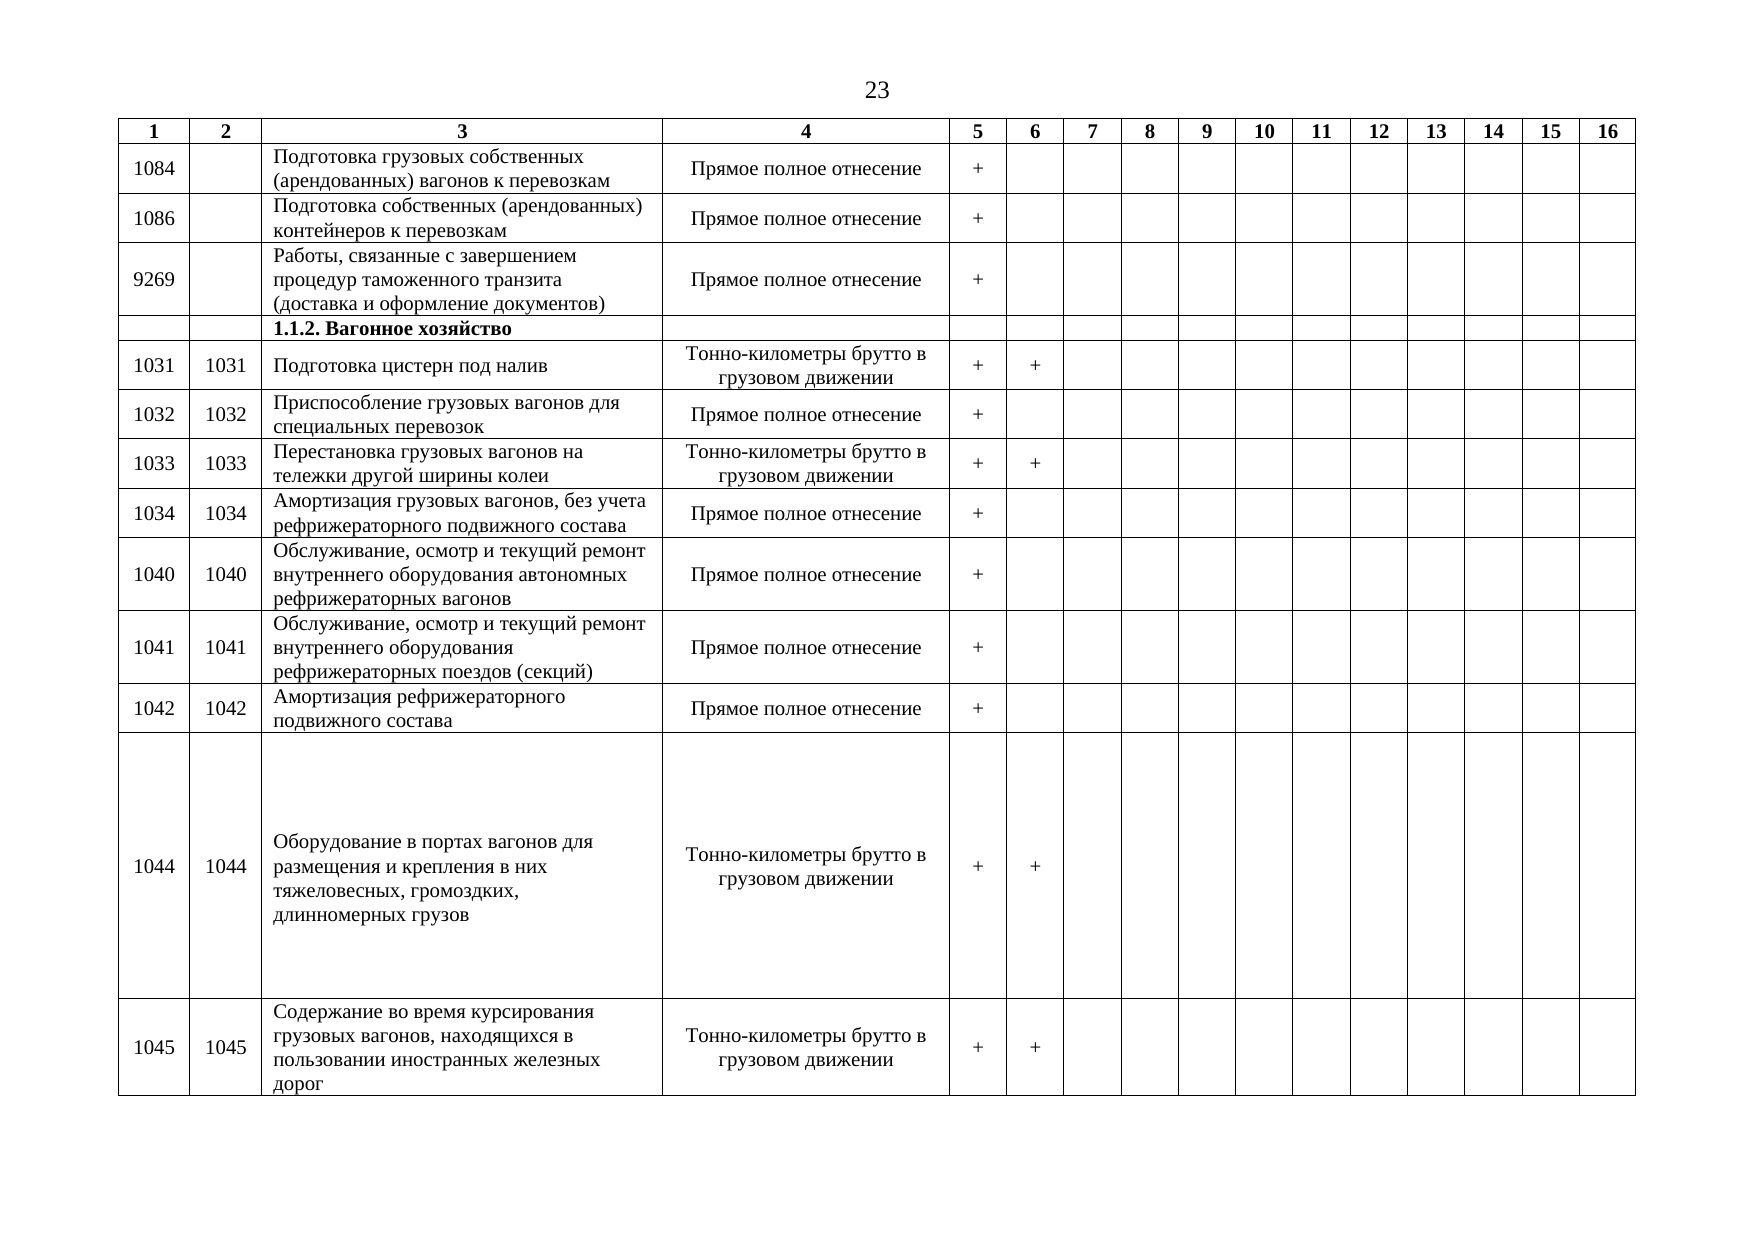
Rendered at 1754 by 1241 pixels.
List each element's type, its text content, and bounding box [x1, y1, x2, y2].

table_cell [1179, 538, 1235, 610]
table_cell [1580, 316, 1635, 340]
table_cell [1465, 733, 1522, 998]
table_cell [1293, 439, 1350, 487]
table_header 8 [1122, 119, 1178, 143]
table_cell [1465, 144, 1522, 192]
table_cell [1523, 733, 1579, 998]
table_cell 1034 [119, 489, 189, 537]
table_cell + [950, 144, 1006, 192]
table_cell [1580, 684, 1635, 732]
table_cell [1351, 390, 1407, 438]
table_cell 1031 [119, 341, 189, 389]
table_cell [1122, 611, 1178, 683]
table_cell [1523, 390, 1579, 438]
table_cell [1580, 999, 1635, 1095]
table_cell [1408, 243, 1464, 315]
table_cell [1064, 538, 1121, 610]
table_cell [1351, 733, 1407, 998]
table_cell [1122, 341, 1178, 389]
table_cell [1122, 144, 1178, 192]
table_cell [1293, 341, 1350, 389]
table_cell [1122, 316, 1178, 340]
table_cell [1408, 439, 1464, 487]
table_cell [1122, 999, 1178, 1095]
table_cell [190, 316, 261, 340]
table_cell [1064, 611, 1121, 683]
table_cell Работы, связанные с завершением процедур таможенного транзита (доставка и оформление документов) [262, 243, 662, 315]
table_cell [1580, 341, 1635, 389]
table_cell [1064, 316, 1121, 340]
table_cell [1465, 684, 1522, 732]
table_cell [1236, 144, 1292, 192]
table_cell [1523, 684, 1579, 732]
table_cell + [950, 194, 1006, 242]
table_cell Амортизация грузовых вагонов, без учета рефрижераторного подвижного состава [262, 489, 662, 537]
table_cell [1179, 390, 1235, 438]
table_cell [1351, 341, 1407, 389]
table_cell + [950, 538, 1006, 610]
table_cell [1465, 538, 1522, 610]
table_cell [1293, 999, 1350, 1095]
table_cell Обслуживание, осмотр и текущий ремонт внутреннего оборудования автономных рефрижераторных вагонов [262, 538, 662, 610]
table_header 4 [663, 119, 949, 143]
table_cell [1465, 194, 1522, 242]
table_cell [1580, 538, 1635, 610]
table_cell [1580, 390, 1635, 438]
table_cell 1044 [190, 733, 261, 998]
table_cell [1408, 999, 1464, 1095]
table_cell [1408, 538, 1464, 610]
table_cell 1045 [190, 999, 261, 1095]
table_cell 1042 [119, 684, 189, 732]
table_cell + [1007, 733, 1063, 998]
table_cell [1580, 243, 1635, 315]
table_header 10 [1236, 119, 1292, 143]
table_cell Прямое полное отнесение [663, 390, 949, 438]
table_cell [1293, 316, 1350, 340]
table_cell [1007, 489, 1063, 537]
table_cell 1041 [119, 611, 189, 683]
table_cell Подготовка цистерн под налив [262, 341, 662, 389]
table_cell [1293, 390, 1350, 438]
table_cell [1465, 390, 1522, 438]
table_cell [1523, 194, 1579, 242]
table_cell + [950, 390, 1006, 438]
table_cell [1236, 439, 1292, 487]
table_cell 1.1.2. Вагонное хозяйство [262, 316, 662, 340]
table_cell [1007, 611, 1063, 683]
table_cell 1086 [119, 194, 189, 242]
table_cell 1044 [119, 733, 189, 998]
table_cell 1032 [119, 390, 189, 438]
table_cell [1064, 733, 1121, 998]
table_cell [1236, 243, 1292, 315]
table_header 3 [262, 119, 662, 143]
table_cell [190, 194, 261, 242]
table_cell + [950, 611, 1006, 683]
table_cell [1122, 194, 1178, 242]
table_header 6 [1007, 119, 1063, 143]
table_cell [1580, 611, 1635, 683]
table_cell [119, 316, 189, 340]
table_cell [1007, 243, 1063, 315]
table_cell [1408, 316, 1464, 340]
table_cell [1064, 194, 1121, 242]
table_cell [1007, 538, 1063, 610]
table_cell [1122, 390, 1178, 438]
table_cell [1007, 194, 1063, 242]
table_cell [1523, 316, 1579, 340]
table_cell [1351, 243, 1407, 315]
table_header 1 [119, 119, 189, 143]
table_cell [1122, 538, 1178, 610]
table_cell [1179, 684, 1235, 732]
table_cell [1523, 611, 1579, 683]
table_cell [1064, 341, 1121, 389]
table_cell [1007, 144, 1063, 192]
table_cell [190, 144, 261, 192]
table_cell [1236, 316, 1292, 340]
table_cell [1408, 341, 1464, 389]
table_cell [1179, 243, 1235, 315]
table_cell [1408, 194, 1464, 242]
table_cell 1034 [190, 489, 261, 537]
table_cell + [950, 341, 1006, 389]
table_cell [1523, 999, 1579, 1095]
table_cell + [950, 439, 1006, 487]
table_cell [1351, 316, 1407, 340]
table_cell Тонно-километры брутто в грузовом движении [663, 733, 949, 998]
table_cell [1465, 489, 1522, 537]
table_cell [1236, 538, 1292, 610]
table_header 2 [190, 119, 261, 143]
table_cell 1045 [119, 999, 189, 1095]
table_cell 1084 [119, 144, 189, 192]
table_cell [1580, 439, 1635, 487]
table_cell [1293, 144, 1350, 192]
table_cell Прямое полное отнесение [663, 684, 949, 732]
table_cell [1293, 684, 1350, 732]
table_cell + [950, 999, 1006, 1095]
table_cell [1122, 489, 1178, 537]
table_cell Приспособление грузовых вагонов для специальных перевозок [262, 390, 662, 438]
table_header 12 [1351, 119, 1407, 143]
table_cell [1408, 144, 1464, 192]
table_cell Прямое полное отнесение [663, 243, 949, 315]
table_cell Обслуживание, осмотр и текущий ремонт внутреннего оборудования рефрижераторных поездов (секций) [262, 611, 662, 683]
table_cell + [1007, 999, 1063, 1095]
table_cell [1465, 316, 1522, 340]
table_cell [1122, 733, 1178, 998]
table_cell [1523, 243, 1579, 315]
table_cell + [950, 243, 1006, 315]
table_cell Подготовка собственных (арендованных) контейнеров к перевозкам [262, 194, 662, 242]
table_header 7 [1064, 119, 1121, 143]
table_cell [1179, 144, 1235, 192]
table_cell [1523, 489, 1579, 537]
table_cell [1179, 194, 1235, 242]
table_cell [1236, 194, 1292, 242]
table_cell [1580, 144, 1635, 192]
table_cell [1293, 243, 1350, 315]
table_cell Подготовка грузовых собственных (арендованных) вагонов к перевозкам [262, 144, 662, 192]
table_cell [1236, 684, 1292, 732]
table_cell [1179, 489, 1235, 537]
table_cell + [950, 684, 1006, 732]
table_cell [950, 316, 1006, 340]
table_cell 1032 [190, 390, 261, 438]
table_cell [1408, 489, 1464, 537]
table_cell 1031 [190, 341, 261, 389]
table_cell [1007, 684, 1063, 732]
table_cell [190, 243, 261, 315]
table_cell [1351, 489, 1407, 537]
table_cell 1042 [190, 684, 261, 732]
table_cell [1236, 489, 1292, 537]
table_cell [1179, 611, 1235, 683]
table_header 15 [1523, 119, 1579, 143]
table_cell [1064, 999, 1121, 1095]
table_cell 1041 [190, 611, 261, 683]
table_cell [1122, 243, 1178, 315]
table_cell [1523, 341, 1579, 389]
table_cell [1179, 341, 1235, 389]
table_cell Перестановка грузовых вагонов на тележки другой ширины колеи [262, 439, 662, 487]
table_cell [1293, 194, 1350, 242]
table_cell Оборудование в портах вагонов для размещения и крепления в них тяжеловесных, громоздких, длинномерных грузов [262, 733, 662, 998]
table_cell [1236, 999, 1292, 1095]
table_cell [1064, 439, 1121, 487]
table_cell [1351, 999, 1407, 1095]
table_cell [1064, 684, 1121, 732]
table_cell 1040 [119, 538, 189, 610]
table_cell 1033 [119, 439, 189, 487]
table_header 9 [1179, 119, 1235, 143]
table_header 5 [950, 119, 1006, 143]
table_cell [1465, 243, 1522, 315]
table_cell [1179, 316, 1235, 340]
table_cell 9269 [119, 243, 189, 315]
table_cell [1465, 439, 1522, 487]
table_cell 1040 [190, 538, 261, 610]
table_header 13 [1408, 119, 1464, 143]
table_cell [1179, 999, 1235, 1095]
table_cell [1007, 390, 1063, 438]
table_cell Прямое полное отнесение [663, 144, 949, 192]
table_cell [1523, 538, 1579, 610]
table_cell [1351, 439, 1407, 487]
table_cell [1064, 144, 1121, 192]
table_cell [1236, 341, 1292, 389]
table_cell [1007, 316, 1063, 340]
table_cell Содержание во время курсирования грузовых вагонов, находящихся в пользовании иностранных железных дорог [262, 999, 662, 1095]
table_cell [1465, 999, 1522, 1095]
table_cell [1293, 733, 1350, 998]
table_cell Тонно-километры брутто в грузовом движении [663, 439, 949, 487]
table_cell [1465, 341, 1522, 389]
table_cell [1122, 684, 1178, 732]
table_cell [1351, 144, 1407, 192]
table_cell [1351, 194, 1407, 242]
table_cell [1523, 144, 1579, 192]
table_cell + [1007, 439, 1063, 487]
table_cell [1580, 733, 1635, 998]
table_header 16 [1580, 119, 1635, 143]
table_cell [1236, 611, 1292, 683]
table_cell [1293, 538, 1350, 610]
table_cell 1033 [190, 439, 261, 487]
table_cell [1408, 733, 1464, 998]
table_cell [1236, 390, 1292, 438]
table_cell Прямое полное отнесение [663, 538, 949, 610]
table_cell [1064, 489, 1121, 537]
table_cell [1179, 733, 1235, 998]
table_cell + [950, 733, 1006, 998]
table_cell Прямое полное отнесение [663, 194, 949, 242]
table_cell [1293, 611, 1350, 683]
table_cell [1408, 390, 1464, 438]
table_cell [1236, 733, 1292, 998]
table_cell Амортизация рефрижераторного подвижного состава [262, 684, 662, 732]
table_cell [1351, 684, 1407, 732]
table_cell [1122, 439, 1178, 487]
table_cell Прямое полное отнесение [663, 489, 949, 537]
table_cell [1580, 489, 1635, 537]
table_cell Тонно-километры брутто в грузовом движении [663, 341, 949, 389]
table_header 14 [1465, 119, 1522, 143]
table_cell [1465, 611, 1522, 683]
table_cell [1523, 439, 1579, 487]
table_cell [663, 316, 949, 340]
table_cell [1351, 611, 1407, 683]
table_cell [1179, 439, 1235, 487]
table_cell [1408, 684, 1464, 732]
table_cell [1064, 390, 1121, 438]
table_cell [1293, 489, 1350, 537]
table_cell [1351, 538, 1407, 610]
table_cell Прямое полное отнесение [663, 611, 949, 683]
table_cell Тонно-километры брутто в грузовом движении [663, 999, 949, 1095]
table_cell + [1007, 341, 1063, 389]
table_header 11 [1293, 119, 1350, 143]
table_cell [1580, 194, 1635, 242]
table_cell [1408, 611, 1464, 683]
table_cell [1064, 243, 1121, 315]
table_cell + [950, 489, 1006, 537]
